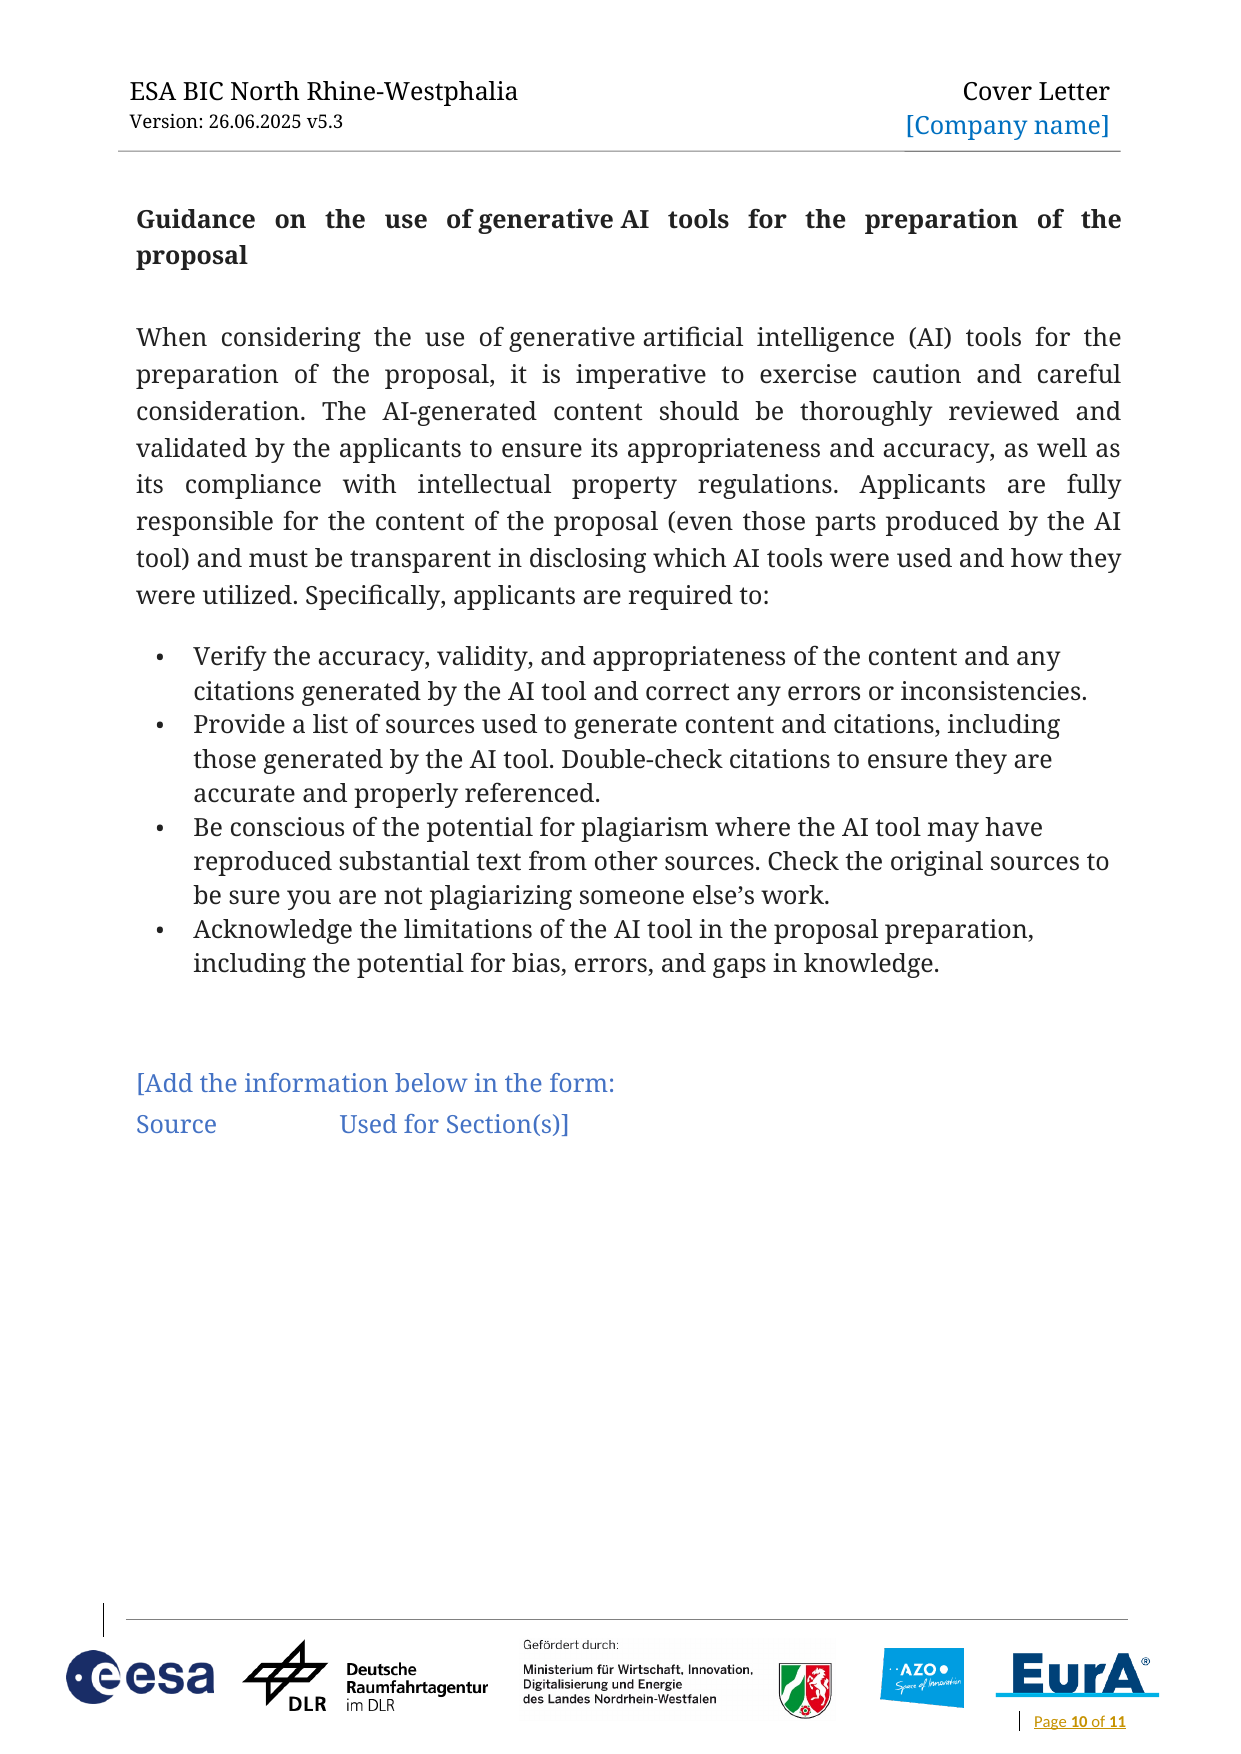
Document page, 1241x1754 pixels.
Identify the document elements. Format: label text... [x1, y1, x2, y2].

text When considering the use of generative artificial intelligence (AI) tools for the preparation of the proposal, it is imperative to exercise caution and careful consideration. The AI-generated content should be thoroughly reviewed and validated by the applicants to ensure its appropriateness and accuracy, as well as its compliance with intellectual property regulations. Applicants are fully responsible for the content of the proposal (even those parts produced by the AI tool) and must be transparent in disclosing which AI tools were used and how they were utilized. Specifically, applicants are required to: [136, 320, 1122, 611]
picture [941, 1666, 947, 1673]
text Guidance on the use of generative AI tools for the preparation of the proposal [136, 201, 1122, 272]
text [Add the information below in the form: [136, 1066, 1122, 1100]
list Verify the accuracy, validity, and appropriateness of the content and any citations generated by the AI tool and correct any errors or inconsistencies. [156, 639, 1122, 707]
list Provide a list of sources used to generate content and citations, including those generated by the AI tool. Double-check citations to ensure they are accurate and properly referenced. [156, 707, 1122, 809]
list Be conscious of the potential for plagiarism where the AI tool may have reproduced substantial text from other sources. Check the original sources to be sure you are not plagiarizing someone else’s work. [156, 809, 1122, 912]
picture [915, 1668, 922, 1675]
list Acknowledge the limitations of the AI tool in the proposal preparation, including the potential for bias, errors, and gaps in knowledge. [156, 912, 1122, 980]
picture [925, 1665, 935, 1675]
picture [994, 1652, 1160, 1698]
picture [880, 1700, 953, 1708]
picture [880, 1648, 884, 1690]
picture [903, 1664, 910, 1673]
picture [242, 1639, 488, 1711]
text Source Used for Section(s)] [136, 1107, 1122, 1141]
picture [519, 1638, 836, 1721]
picture [66, 1650, 214, 1704]
